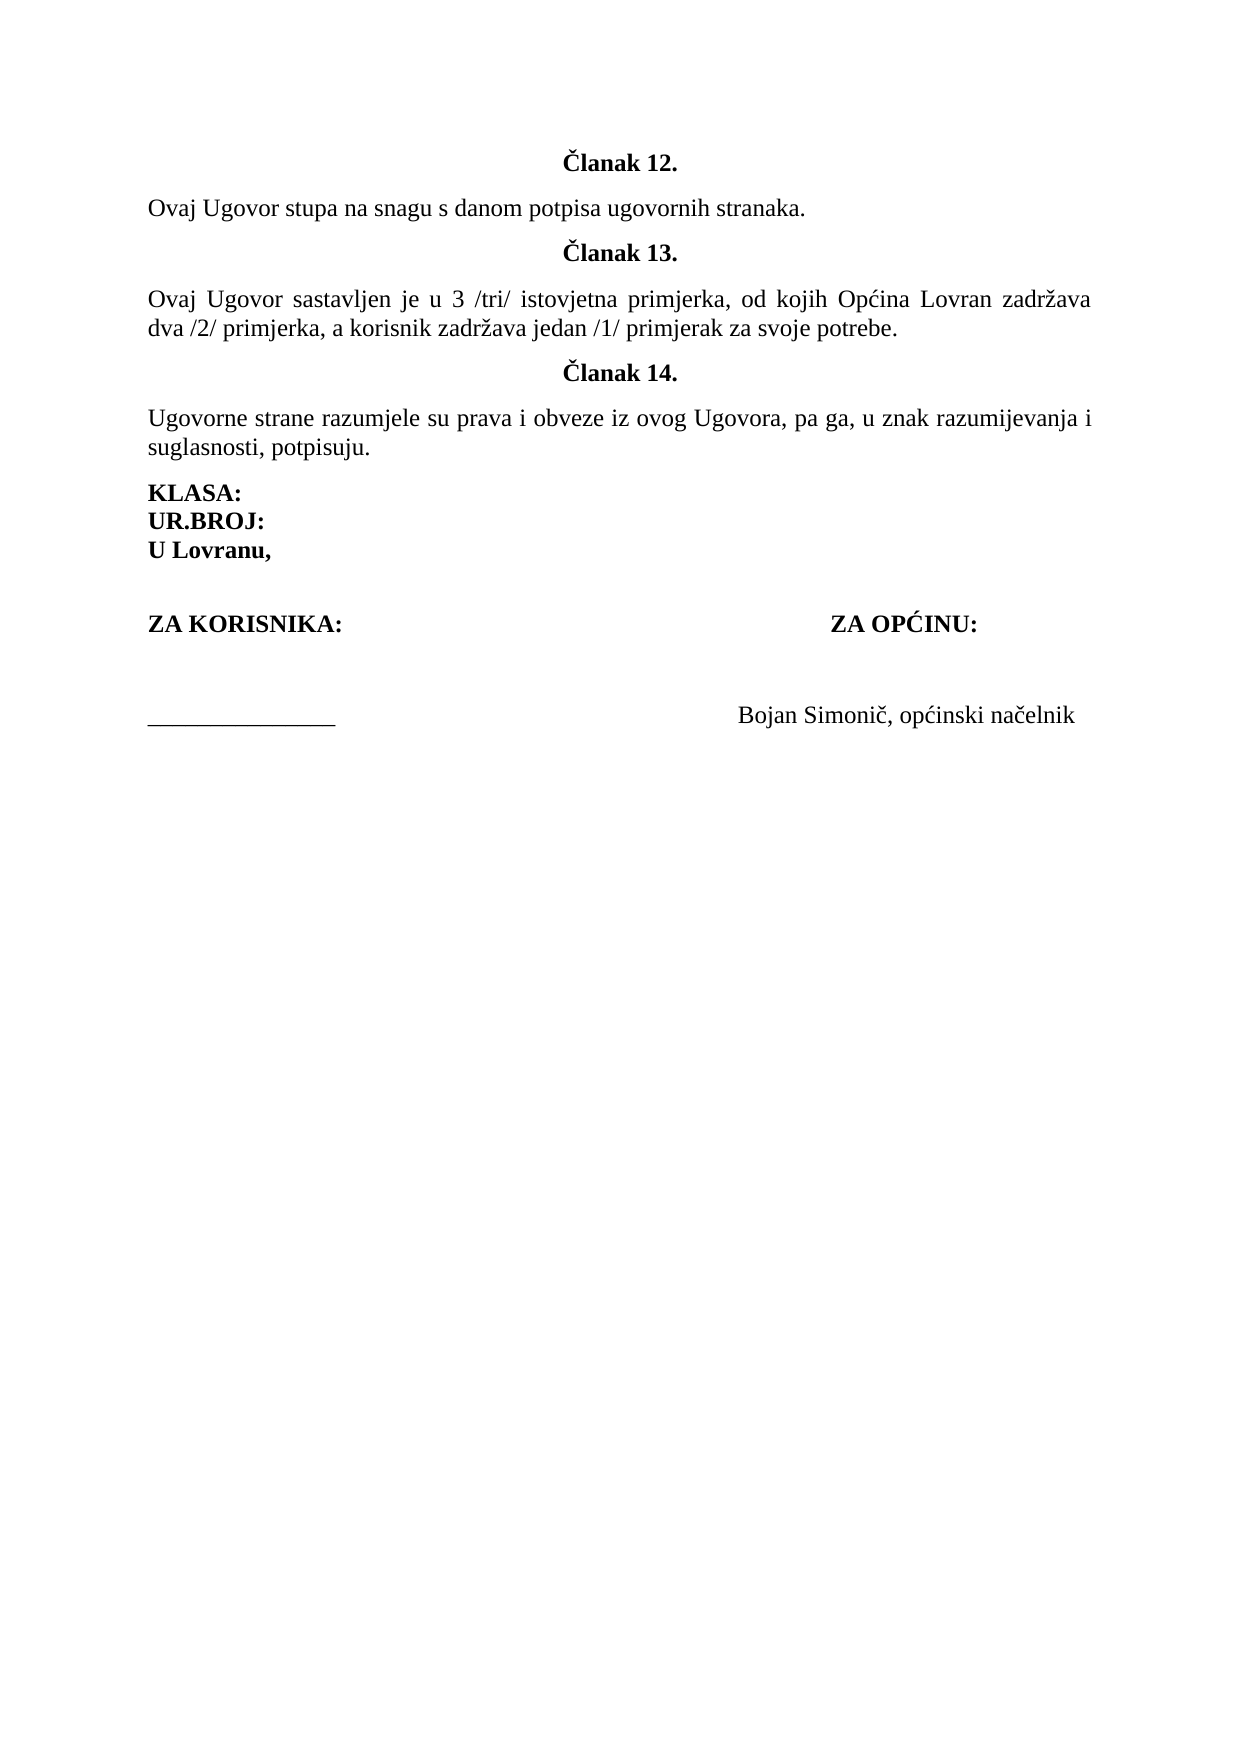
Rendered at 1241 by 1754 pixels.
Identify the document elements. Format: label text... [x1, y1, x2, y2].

text KLASA: [148, 478, 1093, 506]
text ZA KORISNIKA: ZA OPĆINU: [148, 609, 1093, 638]
text Članak 13. [148, 238, 1093, 267]
text UR.BROJ: [148, 506, 1093, 535]
text Ovaj Ugovor stupa na snagu s danom potpisa ugovornih stranaka. [148, 193, 1093, 222]
text U Lovranu, [148, 535, 1093, 564]
text Ovaj Ugovor sastavljen je u 3 /tri/ istovjetna primjerka, od kojih Općina Lovran zadržava dva /2/ primjerka, a korisnik zadržava jedan /1/ primjerak za svoje potrebe. [148, 284, 1093, 341]
text _______________ Bojan Simonič, općinski načelnik [148, 700, 1093, 729]
text Članak 12. [148, 148, 1093, 176]
text Članak 14. [148, 358, 1093, 387]
text Ugovorne strane razumjele su prava i obveze iz ovog Ugovora, pa ga, u znak razumijevanja i suglasnosti, potpisuju. [148, 403, 1093, 461]
